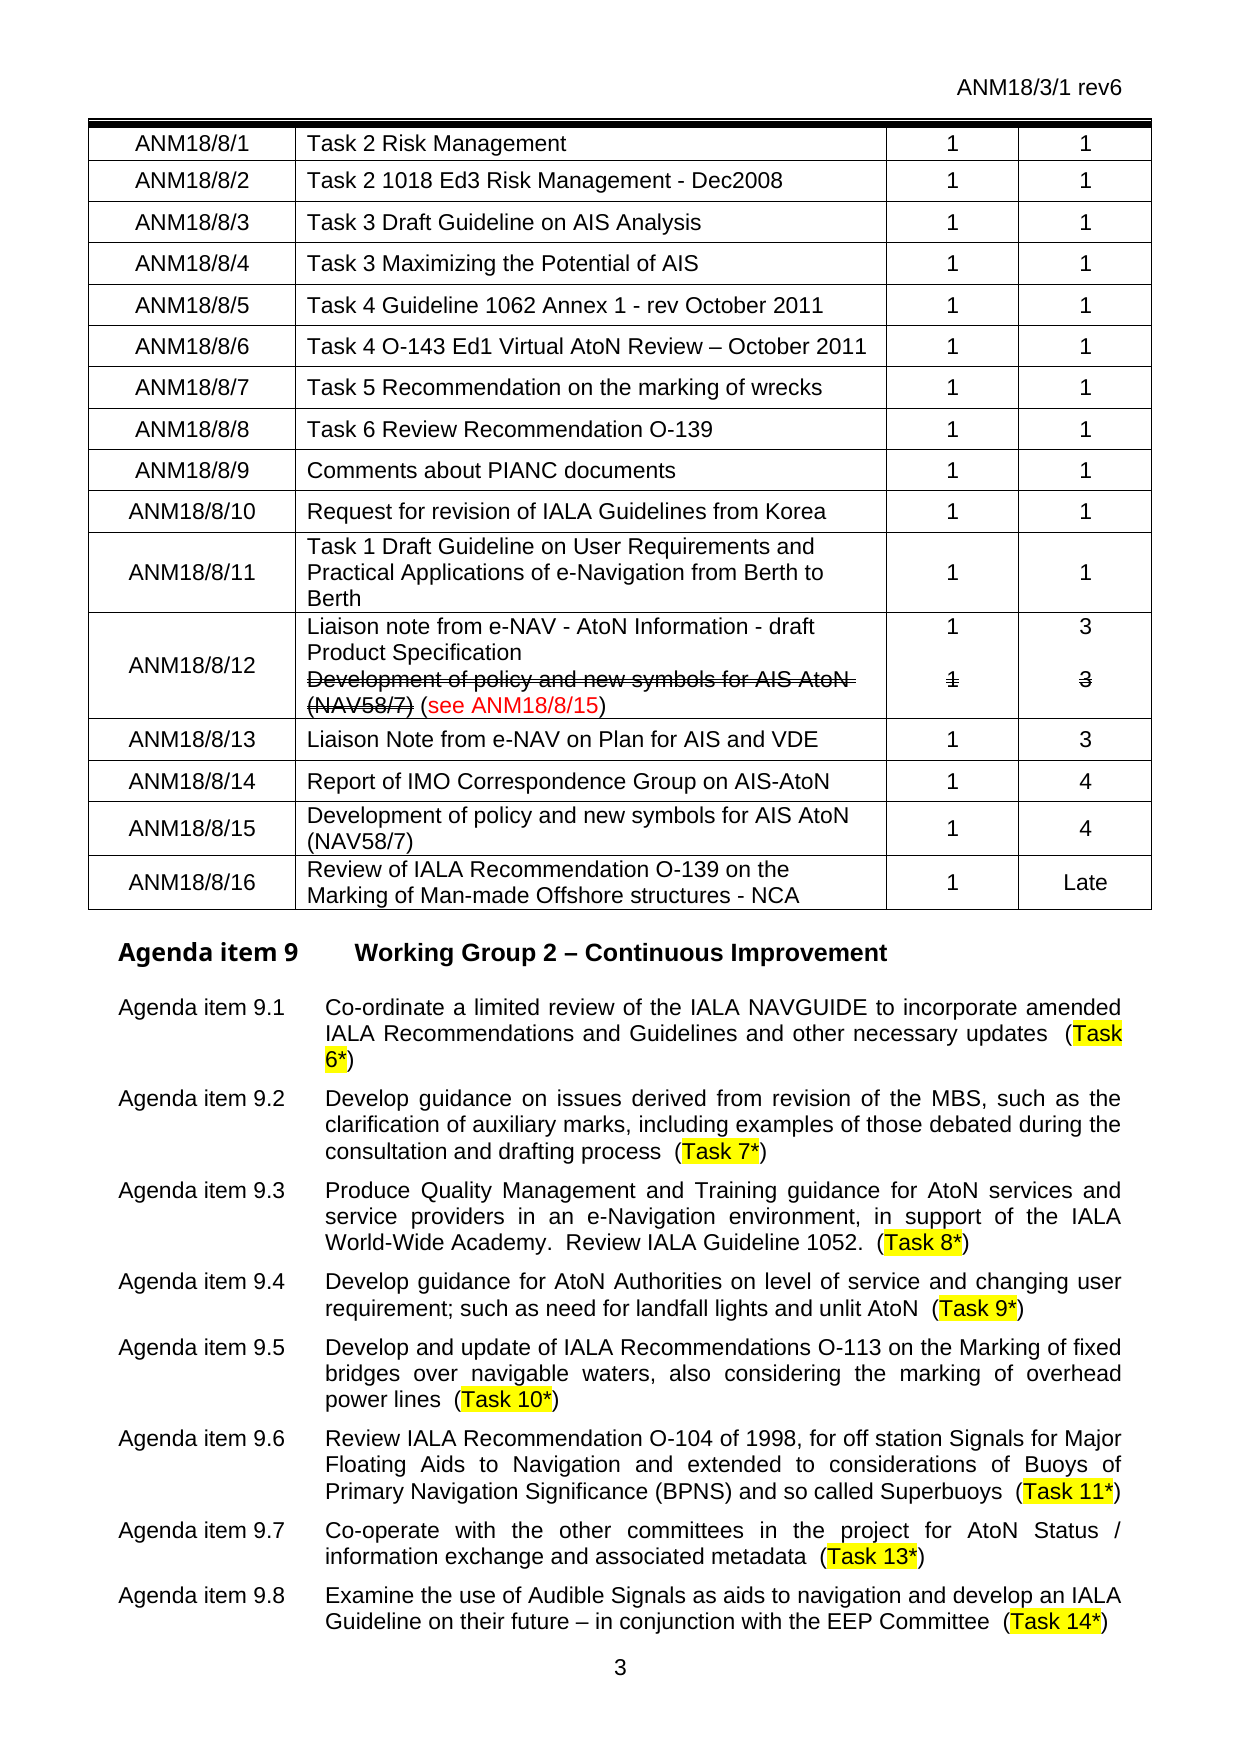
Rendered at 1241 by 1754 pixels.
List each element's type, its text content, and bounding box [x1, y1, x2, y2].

table_cell 1 [887, 802, 1018, 855]
table_cell Task 1 Draft Guideline on User Requirements and Practical Applications of e-Navigation from Berth to Berth [296, 533, 886, 612]
table_cell 1 [1019, 450, 1151, 490]
table_cell Review of IALA Recommendation O-139 on the Marking of Man-made Offshore structures - NCA [296, 856, 886, 908]
table_cell 1 [887, 409, 1018, 449]
table_cell Task 2 Risk Management [296, 128, 886, 159]
table_cell 1 [1019, 285, 1151, 325]
table_cell ANM18/8/8 [89, 409, 295, 449]
table_cell 1 [887, 243, 1018, 283]
table_cell Task 5 Recommendation on the marking of wrecks [296, 367, 886, 408]
table_cell 1 [887, 719, 1018, 759]
table_cell 1 [887, 491, 1018, 532]
table_cell 1 [1019, 128, 1151, 159]
table_cell 1 [1019, 409, 1151, 449]
table_cell ANM18/8/5 [89, 285, 295, 325]
table_cell ANM18/8/11 [89, 533, 295, 612]
table_cell 4 [1019, 802, 1151, 855]
text Working Group 2 – Continuous Improvement [118, 934, 1122, 968]
table_cell 1 [887, 450, 1018, 490]
table_cell Task 4 Guideline 1062 Annex 1 - rev October 2011 [296, 285, 886, 325]
table_cell ANM18/8/3 [89, 202, 295, 242]
table_cell ANM18/8/10 [89, 491, 295, 532]
table_cell Liaison note from e-NAV - AtoN Information - draft Product Specification Development of policy and new symbols for AIS AtoN (NAV58/7) (see ANM18/8/15) [296, 613, 886, 718]
table_cell 1 [1019, 533, 1151, 612]
table_cell ANM18/8/1 [89, 128, 295, 159]
table_cell ANM18/8/12 [89, 613, 295, 718]
table_cell ANM18/8/15 [89, 802, 295, 855]
table_cell 3 [1019, 719, 1151, 759]
table_cell ANM18/8/16 [89, 856, 295, 908]
table_cell Task 3 Maximizing the Potential of AIS [296, 243, 886, 283]
text Examine the use of Audible Signals as aids to navigation and develop an IALA Guideline on their future – in conjunction with the EEP Committee (Task 14*) [118, 1582, 1122, 1634]
text Co-operate with the other committees in the project for AtoN Status / information exchange and associated metadata (Task 13*) [118, 1517, 1122, 1569]
table_cell ANM18/8/6 [89, 326, 295, 366]
text Develop guidance on issues derived from revision of the MBS, such as the clarification of auxiliary marks, including examples of those debated during the consultation and drafting process (Task 7*) [118, 1085, 1122, 1164]
text Develop and update of IALA Recommendations O-113 on the Marking of fixed bridges over navigable waters, also considering the marking of overhead power lines (Task 10*) [118, 1333, 1122, 1412]
table_cell ANM18/8/9 [89, 450, 295, 490]
table_cell ANM18/8/2 [89, 161, 295, 201]
table_cell Task 3 Draft Guideline on AIS Analysis [296, 202, 886, 242]
table_cell Report of IMO Correspondence Group on AIS-AtoN [296, 761, 886, 801]
text Develop guidance for AtoN Authorities on level of service and changing user requirement; such as need for landfall lights and unlit AtoN (Task 9*) [118, 1268, 1122, 1321]
table_cell Task 4 O-143 Ed1 Virtual AtoN Review – October 2011 [296, 326, 886, 366]
text Co-ordinate a limited review of the IALA NAVGUIDE to incorporate amended IALA Recommendations and Guidelines and other necessary updates (Task 6*) [118, 993, 1122, 1073]
table_cell 4 [1019, 761, 1151, 801]
table_cell 1 [887, 367, 1018, 408]
table_cell 1 [887, 202, 1018, 242]
table_cell 1 [1019, 202, 1151, 242]
text Produce Quality Management and Training guidance for AtoN services and service providers in an e-Navigation environment, in support of the IALA World-Wide Academy. Review IALA Guideline 1052. (Task 8*) [118, 1177, 1122, 1256]
table_cell 1 [1019, 491, 1151, 532]
table_cell 1 [887, 533, 1018, 612]
table_cell ANM18/8/13 [89, 719, 295, 759]
table_cell ANM18/8/14 [89, 761, 295, 801]
table_cell 1 [887, 326, 1018, 366]
table_cell Liaison Note from e-NAV on Plan for AIS and VDE [296, 719, 886, 759]
table_cell 1 1 [887, 613, 1018, 718]
table_cell Request for revision of IALA Guidelines from Korea [296, 491, 886, 532]
table_cell 1 [887, 285, 1018, 325]
table_cell Comments about PIANC documents [296, 450, 886, 490]
table_cell Development of policy and new symbols for AIS AtoN (NAV58/7) [296, 802, 886, 855]
table_cell ANM18/8/7 [89, 367, 295, 408]
table_cell Late [1019, 856, 1151, 908]
table_cell 1 [1019, 367, 1151, 408]
table_cell 1 [887, 856, 1018, 908]
table_cell 1 [887, 128, 1018, 159]
table_cell 1 [1019, 243, 1151, 283]
text Review IALA Recommendation O-104 of 1998, for off station Signals for Major Floating Aids to Navigation and extended to considerations of Buoys of Primary Navigation Significance (BPNS) and so called Superbuoys (Task 11*) [118, 1425, 1122, 1504]
table_cell 3 3 [1019, 613, 1151, 718]
table_cell 1 [887, 761, 1018, 801]
table_cell ANM18/8/4 [89, 243, 295, 283]
table_cell Task 2 1018 Ed3 Risk Management - Dec2008 [296, 161, 886, 201]
table_cell 1 [1019, 161, 1151, 201]
table_cell 1 [887, 161, 1018, 201]
table_cell 1 [1019, 326, 1151, 366]
table_cell Task 6 Review Recommendation O-139 [296, 409, 886, 449]
